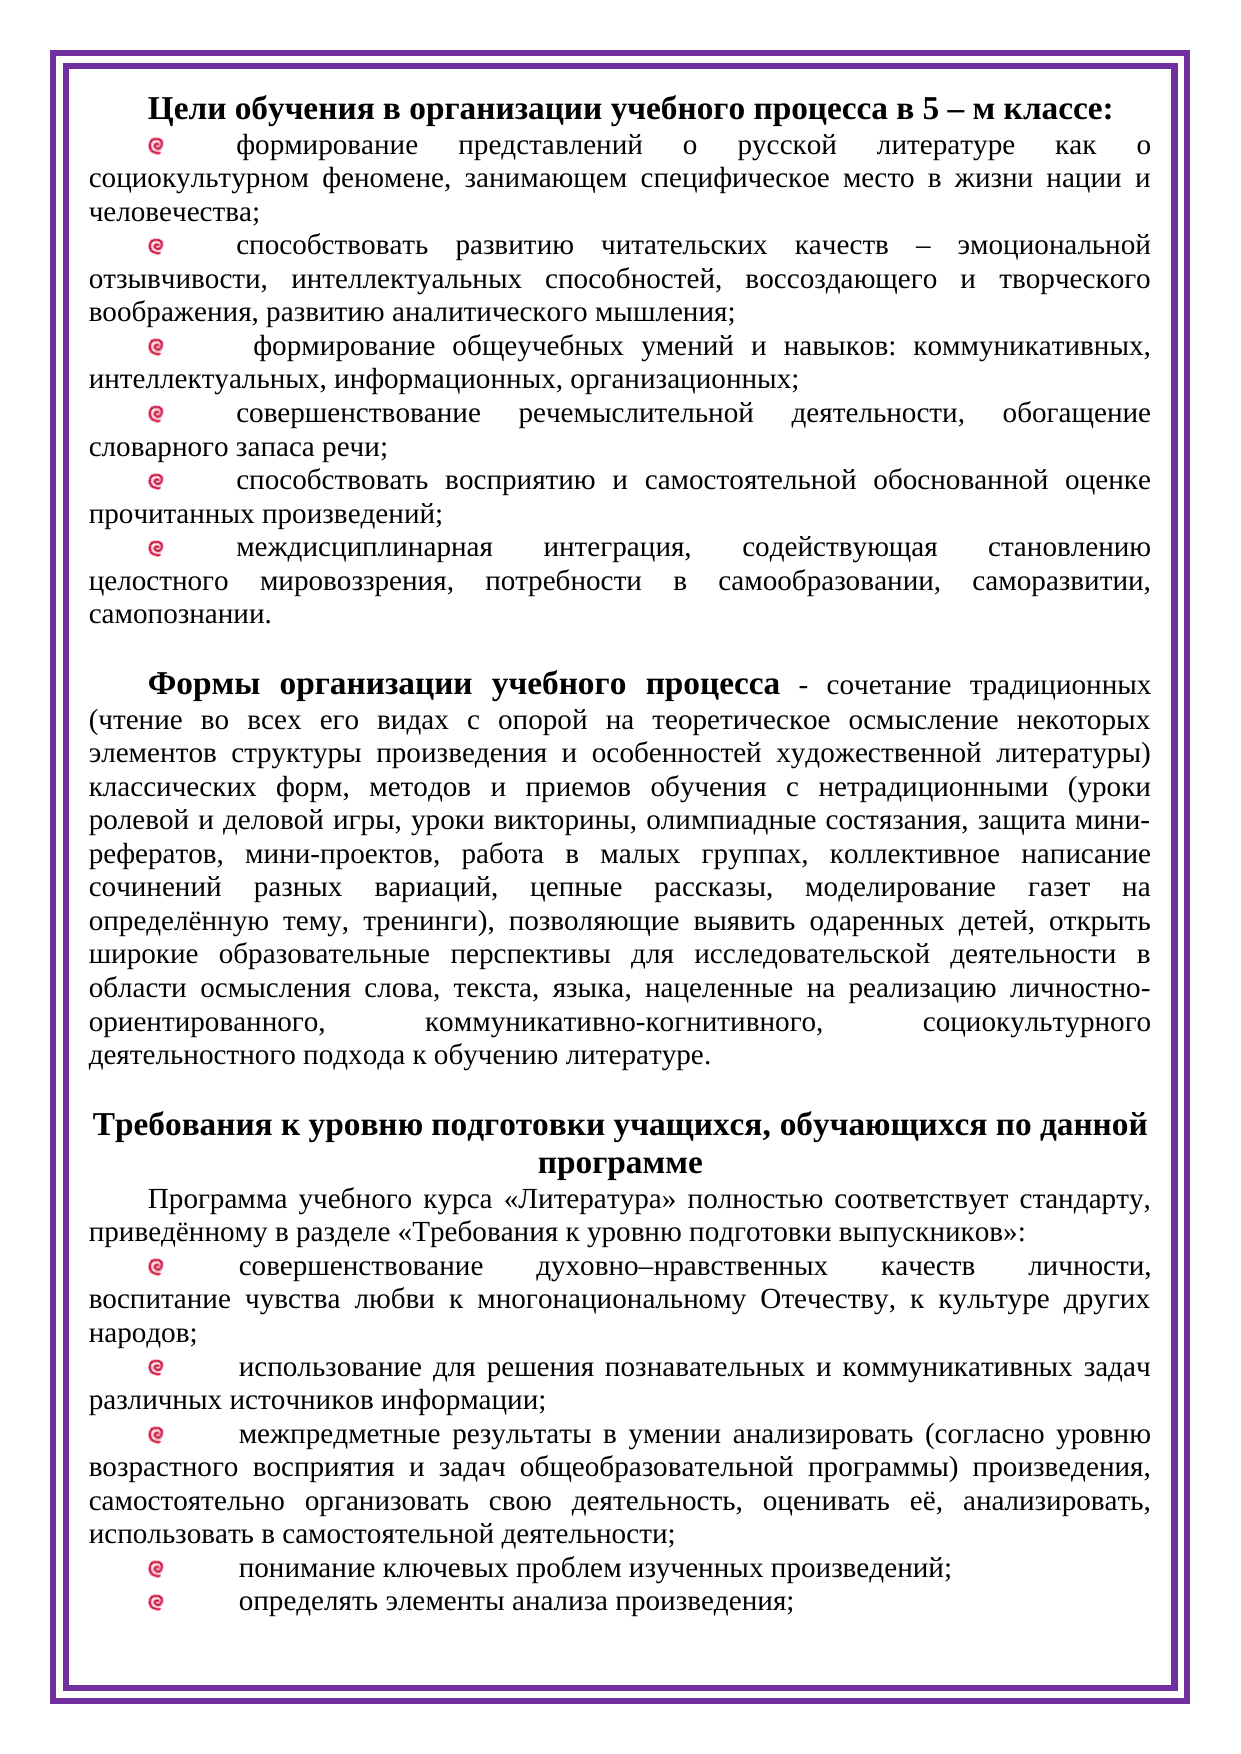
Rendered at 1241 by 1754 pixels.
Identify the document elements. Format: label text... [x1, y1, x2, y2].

picture [148, 338, 165, 356]
picture [148, 540, 165, 557]
list совершенствование духовно–нравственных качеств личности, воспитание чувства любви к многонациональному Отечеству, к культуре других народов; [88, 1248, 1152, 1349]
list способствовать восприятию и самостоятельной обоснованной оценке прочитанных произведений; [88, 462, 1152, 529]
list межпредметные результаты в умении анализировать (согласно уровню возрастного восприятия и задач общеобразовательной программы) произведения, самостоятельно организовать свою деятельность, оценивать её, анализировать, использовать в самостоятельной деятельности; [88, 1416, 1152, 1550]
list способствовать развитию читательских качеств – эмоциональной отзывчивости, интеллектуальных способностей, воссоздающего и творческого воображения, развитию аналитического мышления; [88, 227, 1152, 328]
list междисциплинарная интеграция, содействующая становлению целостного мировоззрения, потребности в самообразовании, саморазвитии, самопознании. [88, 529, 1152, 630]
picture [148, 1560, 165, 1578]
list понимание ключевых проблем изученных произведений; [88, 1550, 1152, 1583]
list формирование общеучебных умений и навыков: коммуникативных, интеллектуальных, информационных, организационных; [88, 328, 1152, 395]
picture [148, 1258, 165, 1276]
picture [148, 1594, 165, 1611]
text Формы организации учебного процесса - сочетание традиционных (чтение во всех его видах с опорой на теоретическое осмысление некоторых элементов структуры произведения и особенностей художественной литературы) классических форм, методов и приемов обучения с нетрадиционными (уроки ролевой и деловой игры, уроки викторины, олимпиадные состязания, защита мини-рефератов, мини-проектов, работа в малых группах, коллективное написание сочинений разных вариаций, цепные рассказы, моделирование газет на определённую тему, тренинги), позволяющие выявить одаренных детей, открыть широкие образовательные перспективы для исследовательской деятельности в области осмысления слова, текста, языка, нацеленные на реализацию личностно-ориентированного, коммуникативно-когнитивного, социокультурного деятельностного подхода к обучению литературе. [88, 663, 1152, 1071]
list определять элементы анализа произведения; [88, 1583, 1152, 1617]
list совершенствование речемыслительной деятельности, обогащение словарного запаса речи; [88, 395, 1152, 462]
text Требования к уровню подготовки учащихся, обучающихся по данной программе [88, 1104, 1152, 1181]
picture [148, 473, 165, 490]
list использование для решения познавательных и коммуникативных задач различных источников информации; [88, 1349, 1152, 1416]
text Программа учебного курса «Литература» полностью соответствует стандарту, приведённому в разделе «Требования к уровню подготовки выпускников»: [88, 1181, 1152, 1248]
picture [148, 137, 165, 155]
picture [148, 238, 165, 255]
picture [148, 405, 165, 423]
picture [148, 1426, 165, 1444]
list формирование представлений о русской литературе как о социокультурном феномене, занимающем специфическое место в жизни нации и человечества; [88, 127, 1152, 227]
picture [148, 1359, 165, 1376]
text Цели обучения в организации учебного процесса в 5 – м классе: [88, 88, 1152, 127]
